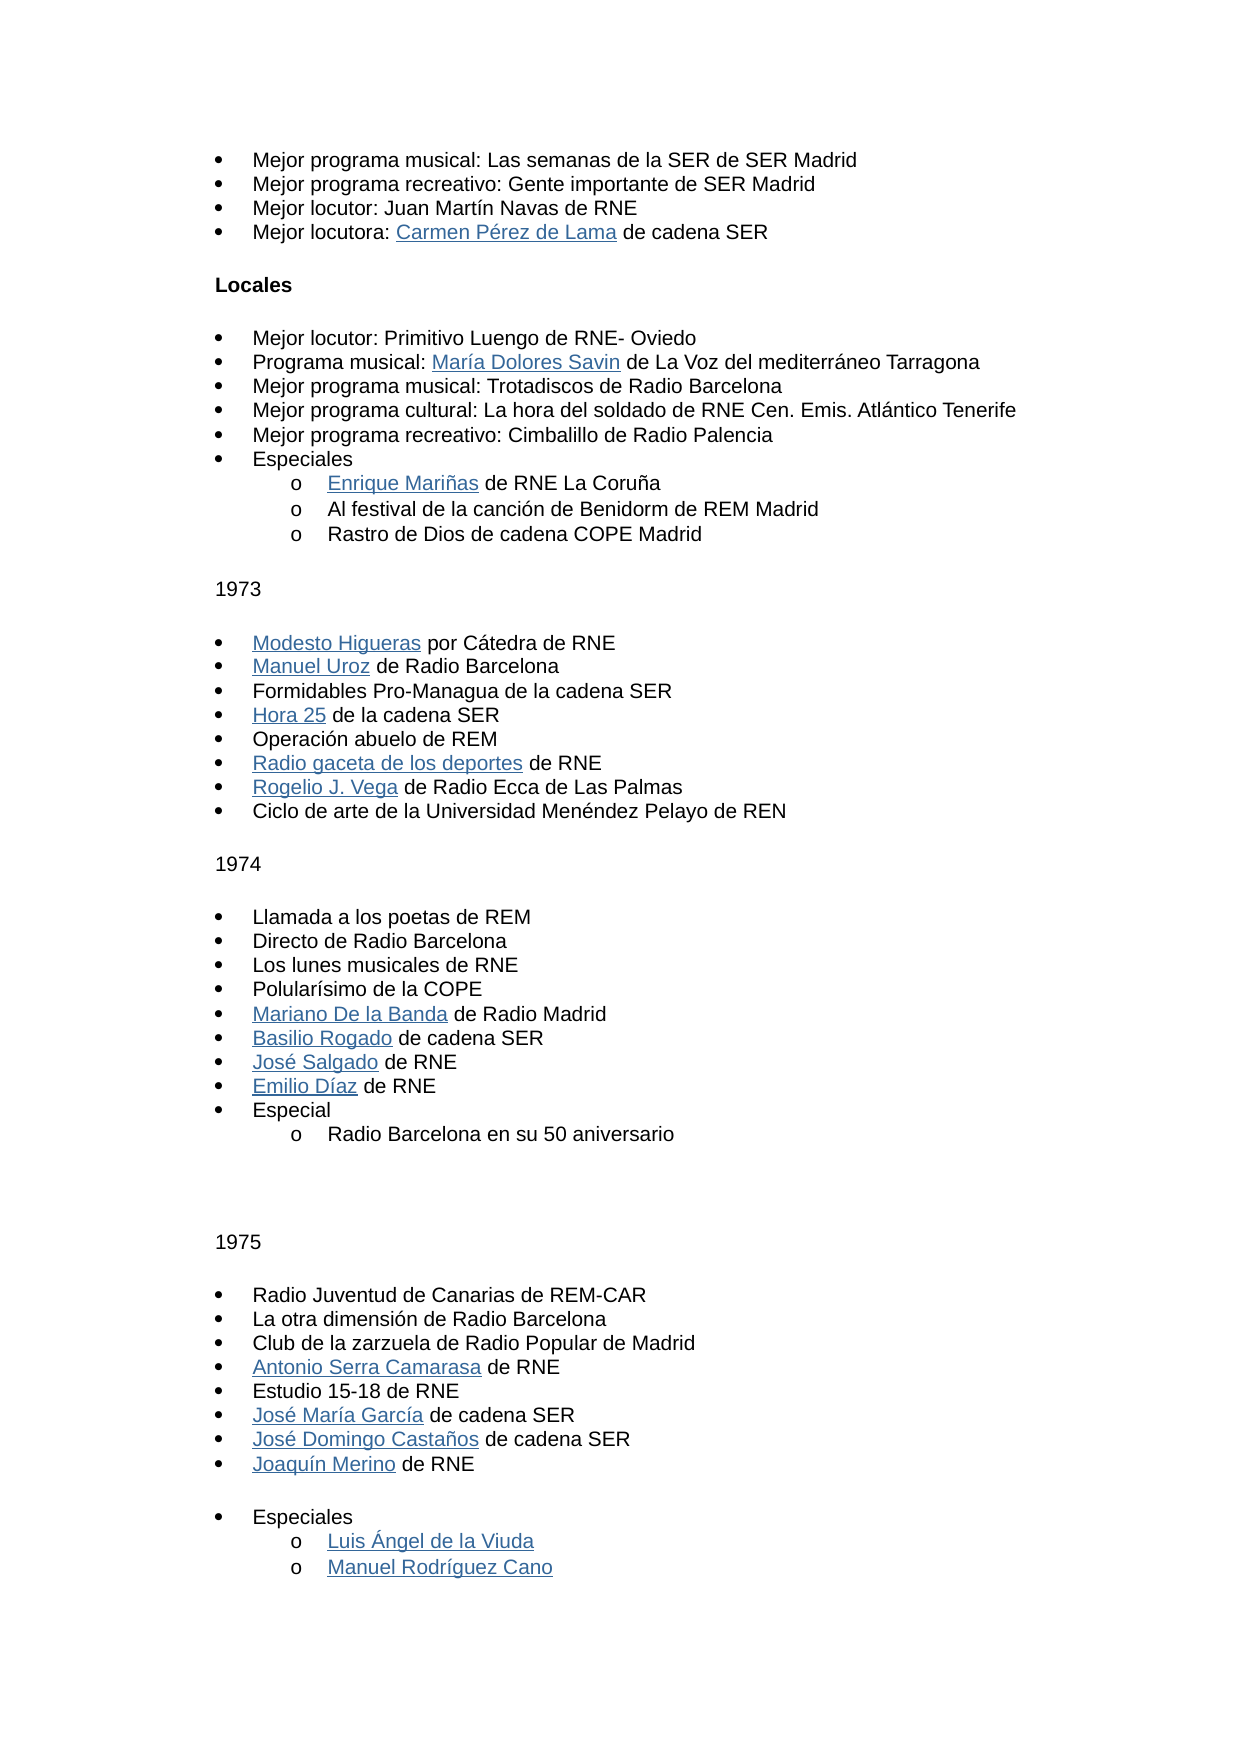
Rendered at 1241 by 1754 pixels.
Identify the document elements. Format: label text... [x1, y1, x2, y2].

list Luis Ángel de la Viuda [290, 1529, 1063, 1554]
list Hora 25 de la cadena SER [215, 702, 1063, 727]
list Radio Barcelona en su 50 aniversario [290, 1122, 1063, 1147]
list Llamada a los poetas de REM [215, 905, 1063, 929]
text Locales [177, 273, 1063, 297]
list Mejor locutor: Juan Martín Navas de RNE [215, 196, 1063, 220]
list Programa musical: María Dolores Savin de La Voz del mediterráneo Tarragona [215, 350, 1063, 374]
list Mejor programa cultural: La hora del soldado de RNE Cen. Emis. Atlántico Tenerife [215, 398, 1063, 422]
list Radio gaceta de los deportes de RNE [215, 751, 1063, 775]
list Especial [215, 1098, 1063, 1122]
list Mariano De la Banda de Radio Madrid [215, 1001, 1063, 1025]
list Mejor locutor: Primitivo Luengo de RNE- Oviedo [215, 326, 1063, 350]
list Especiales [215, 1504, 1063, 1529]
list Enrique Mariñas de RNE La Coruña [290, 471, 1063, 496]
list Manuel Uroz de Radio Barcelona [215, 654, 1063, 678]
list José Salgado de RNE [215, 1049, 1063, 1073]
list Basilio Rogado de cadena SER [215, 1025, 1063, 1049]
list Mejor locutora: Carmen Pérez de Lama de cadena SER [215, 220, 1063, 244]
list Radio Juventud de Canarias de REM-CAR [215, 1283, 1063, 1307]
text 1974 [215, 852, 1063, 876]
list Polularísimo de la COPE [215, 977, 1063, 1001]
list Manuel Rodríguez Cano [290, 1554, 1063, 1580]
list Mejor programa recreativo: Gente importante de SER Madrid [215, 172, 1063, 196]
list Rogelio J. Vega de Radio Ecca de Las Palmas [215, 775, 1063, 799]
text 1975 [215, 1230, 1063, 1254]
list Modesto Higueras por Cátedra de RNE [215, 630, 1063, 654]
list Emilio Díaz de RNE [215, 1073, 1063, 1098]
list Al festival de la canción de Benidorm de REM Madrid [290, 496, 1063, 522]
list Club de la zarzuela de Radio Popular de Madrid [215, 1331, 1063, 1355]
list Mejor programa recreativo: Cimbalillo de Radio Palencia [215, 422, 1063, 446]
list José Domingo Castaños de cadena SER [215, 1427, 1063, 1451]
list Ciclo de arte de la Universidad Menéndez Pelayo de REN [215, 799, 1063, 823]
list José María García de cadena SER [215, 1403, 1063, 1427]
list Mejor programa musical: Las semanas de la SER de SER Madrid [215, 148, 1063, 172]
list La otra dimensión de Radio Barcelona [215, 1307, 1063, 1331]
list Rastro de Dios de cadena COPE Madrid [290, 522, 1063, 548]
list Estudio 15-18 de RNE [215, 1379, 1063, 1403]
list Directo de Radio Barcelona [215, 929, 1063, 953]
list Antonio Serra Camarasa de RNE [215, 1355, 1063, 1379]
list Joaquín Merino de RNE [215, 1451, 1063, 1475]
list Especiales [215, 446, 1063, 471]
list Mejor programa musical: Trotadiscos de Radio Barcelona [215, 374, 1063, 398]
list Los lunes musicales de RNE [215, 953, 1063, 977]
list Operación abuelo de REM [215, 727, 1063, 751]
text 1973 [215, 577, 1063, 601]
list Formidables Pro-Managua de la cadena SER [215, 678, 1063, 702]
